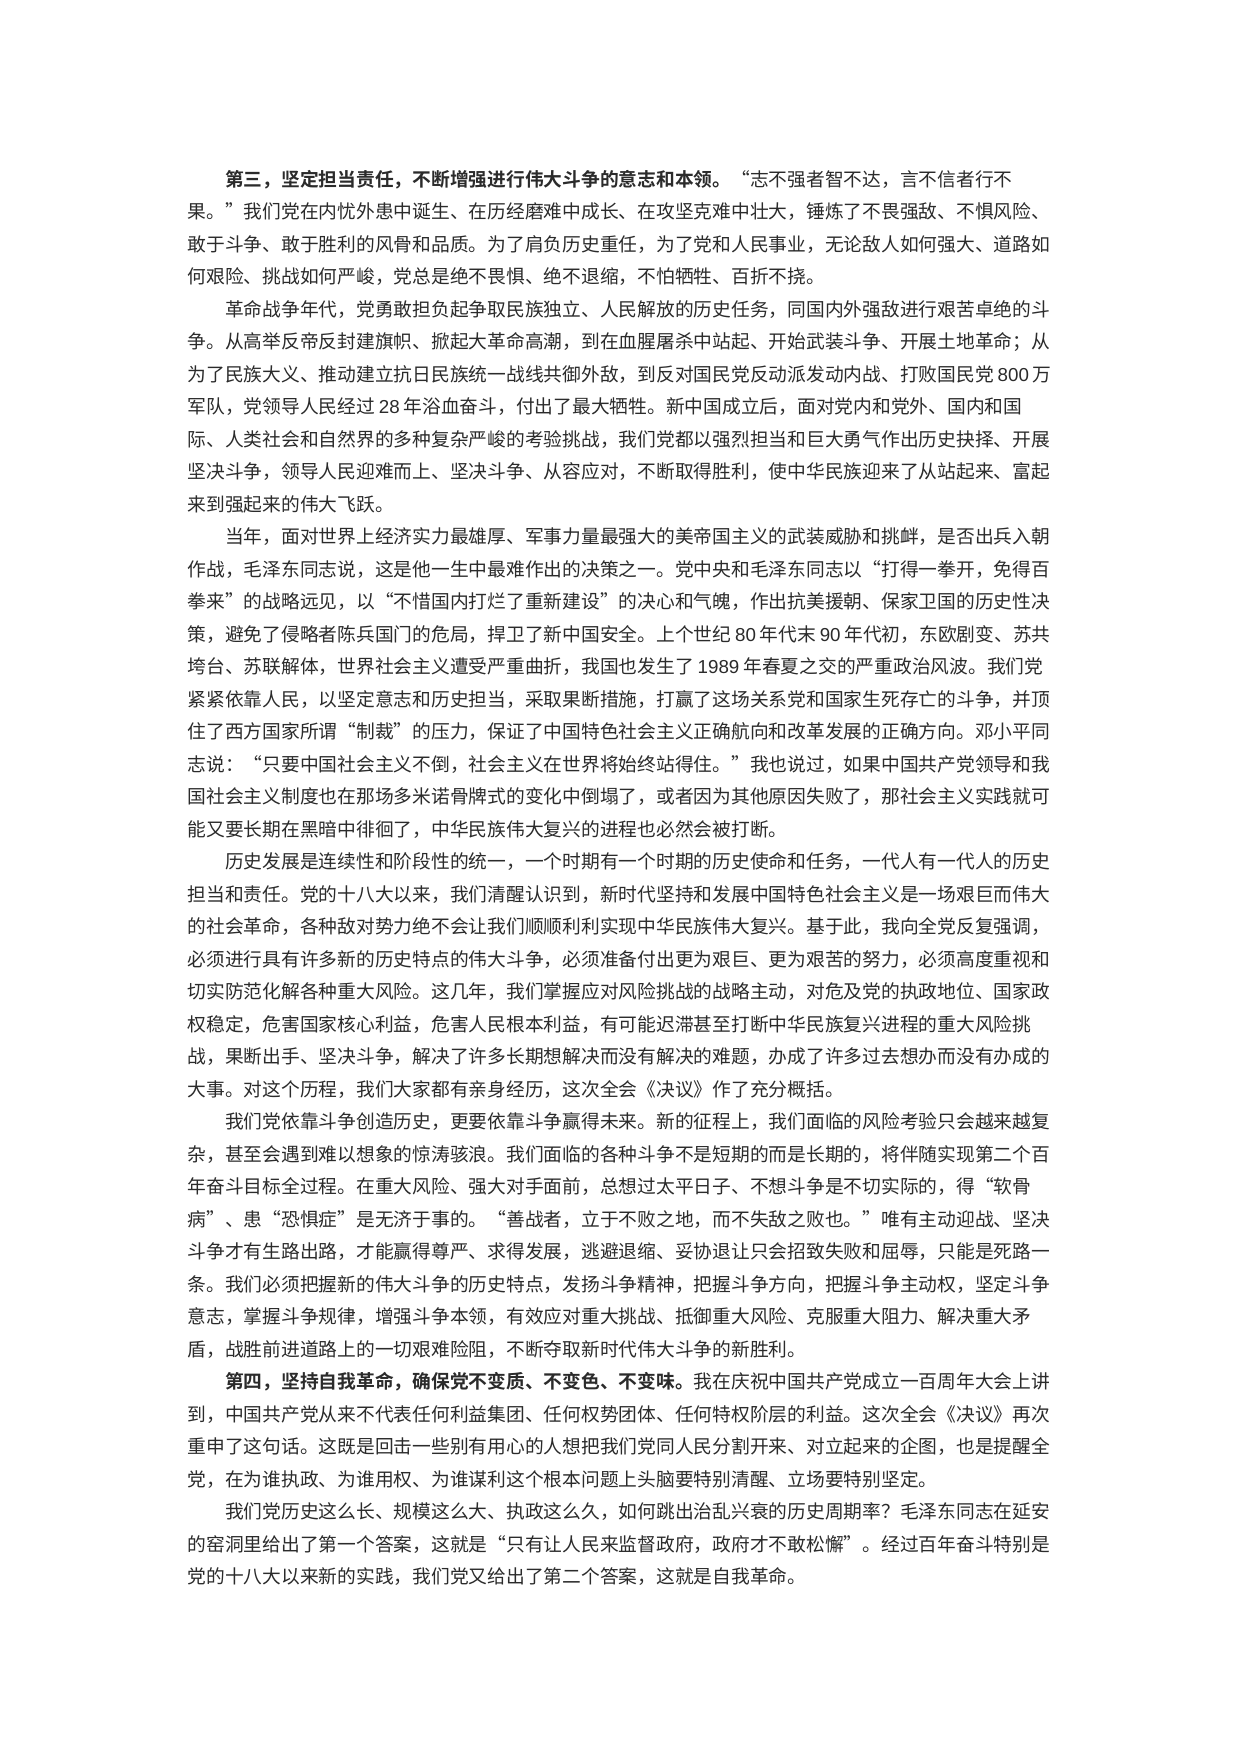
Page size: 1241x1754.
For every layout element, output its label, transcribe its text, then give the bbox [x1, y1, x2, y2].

text 革命战争年代，党勇敢担负起争取民族独立、人民解放的历史任务，同国内外强敌进行艰苦卓绝的斗争。从高举反帝反封建旗帜、掀起大革命高潮，到在血腥屠杀中站起、开始武装斗争、开展土地革命；从为了民族大义、推动建立抗日民族统一战线共御外敌，到反对国民党反动派发动内战、打败国民党800万军队，党领导人民经过28年浴血奋斗，付出了最大牺牲。新中国成立后，面对党内和党外、国内和国际、人类社会和自然界的多种复杂严峻的考验挑战，我们党都以强烈担当和巨大勇气作出历史抉择、开展坚决斗争，领导人民迎难而上、坚决斗争、从容应对，不断取得胜利，使中华民族迎来了从站起来、富起来到强起来的伟大飞跃。 [187, 292, 1053, 519]
text 历史发展是连续性和阶段性的统一，一个时期有一个时期的历史使命和任务，一代人有一代人的历史担当和责任。党的十八大以来，我们清醒认识到，新时代坚持和发展中国特色社会主义是一场艰巨而伟大的社会革命，各种敌对势力绝不会让我们顺顺利利实现中华民族伟大复兴。基于此，我向全党反复强调，必须进行具有许多新的历史特点的伟大斗争，必须准备付出更为艰巨、更为艰苦的努力，必须高度重视和切实防范化解各种重大风险。这几年，我们掌握应对风险挑战的战略主动，对危及党的执政地位、国家政权稳定，危害国家核心利益，危害人民根本利益，有可能迟滞甚至打断中华民族复兴进程的重大风险挑战，果断出手、坚决斗争，解决了许多长期想解决而没有解决的难题，办成了许多过去想办而没有办成的大事。对这个历程，我们大家都有亲身经历，这次全会《决议》作了充分概括。 [187, 844, 1053, 1104]
text 第四，坚持自我革命，确保党不变质、不变色、不变味。我在庆祝中国共产党成立一百周年大会上讲到，中国共产党从来不代表任何利益集团、任何权势团体、任何特权阶层的利益。这次全会《决议》再次重申了这句话。这既是回击一些别有用心的人想把我们党同人民分割开来、对立起来的企图，也是提醒全党，在为谁执政、为谁用权、为谁谋利这个根本问题上头脑要特别清醒、立场要特别坚定。 [187, 1364, 1053, 1494]
text 我们党依靠斗争创造历史，更要依靠斗争赢得未来。新的征程上，我们面临的风险考验只会越来越复杂，甚至会遇到难以想象的惊涛骇浪。我们面临的各种斗争不是短期的而是长期的，将伴随实现第二个百年奋斗目标全过程。在重大风险、强大对手面前，总想过太平日子、不想斗争是不切实际的，得“软骨病”、患“恐惧症”是无济于事的。“善战者，立于不败之地，而不失敌之败也。”唯有主动迎战、坚决斗争才有生路出路，才能赢得尊严、求得发展，逃避退缩、妥协退让只会招致失败和屈辱，只能是死路一条。我们必须把握新的伟大斗争的历史特点，发扬斗争精神，把握斗争方向，把握斗争主动权，坚定斗争意志，掌握斗争规律，增强斗争本领，有效应对重大挑战、抵御重大风险、克服重大阻力、解决重大矛盾，战胜前进道路上的一切艰难险阻，不断夺取新时代伟大斗争的新胜利。 [187, 1104, 1053, 1364]
text 第三，坚定担当责任，不断增强进行伟大斗争的意志和本领。“志不强者智不达，言不信者行不果。”我们党在内忧外患中诞生、在历经磨难中成长、在攻坚克难中壮大，锤炼了不畏强敌、不惧风险、敢于斗争、敢于胜利的风骨和品质。为了肩负历史重任，为了党和人民事业，无论敌人如何强大、道路如何艰险、挑战如何严峻，党总是绝不畏惧、绝不退缩，不怕牺牲、百折不挠。 [187, 162, 1053, 292]
text 当年，面对世界上经济实力最雄厚、军事力量最强大的美帝国主义的武装威胁和挑衅，是否出兵入朝作战，毛泽东同志说，这是他一生中最难作出的决策之一。党中央和毛泽东同志以“打得一拳开，免得百拳来”的战略远见，以“不惜国内打烂了重新建设”的决心和气魄，作出抗美援朝、保家卫国的历史性决策，避免了侵略者陈兵国门的危局，捍卫了新中国安全。上个世纪80年代末90年代初，东欧剧变、苏共垮台、苏联解体，世界社会主义遭受严重曲折，我国也发生了1989年春夏之交的严重政治风波。我们党紧紧依靠人民，以坚定意志和历史担当，采取果断措施，打赢了这场关系党和国家生死存亡的斗争，并顶住了西方国家所谓“制裁”的压力，保证了中国特色社会主义正确航向和改革发展的正确方向。邓小平同志说：“只要中国社会主义不倒，社会主义在世界将始终站得住。”我也说过，如果中国共产党领导和我国社会主义制度也在那场多米诺骨牌式的变化中倒塌了，或者因为其他原因失败了，那社会主义实践就可能又要长期在黑暗中徘徊了，中华民族伟大复兴的进程也必然会被打断。 [187, 519, 1053, 844]
text 我们党历史这么长、规模这么大、执政这么久，如何跳出治乱兴衰的历史周期率？毛泽东同志在延安的窑洞里给出了第一个答案，这就是“只有让人民来监督政府，政府才不敢松懈”。经过百年奋斗特别是党的十八大以来新的实践，我们党又给出了第二个答案，这就是自我革命。 [187, 1494, 1053, 1592]
